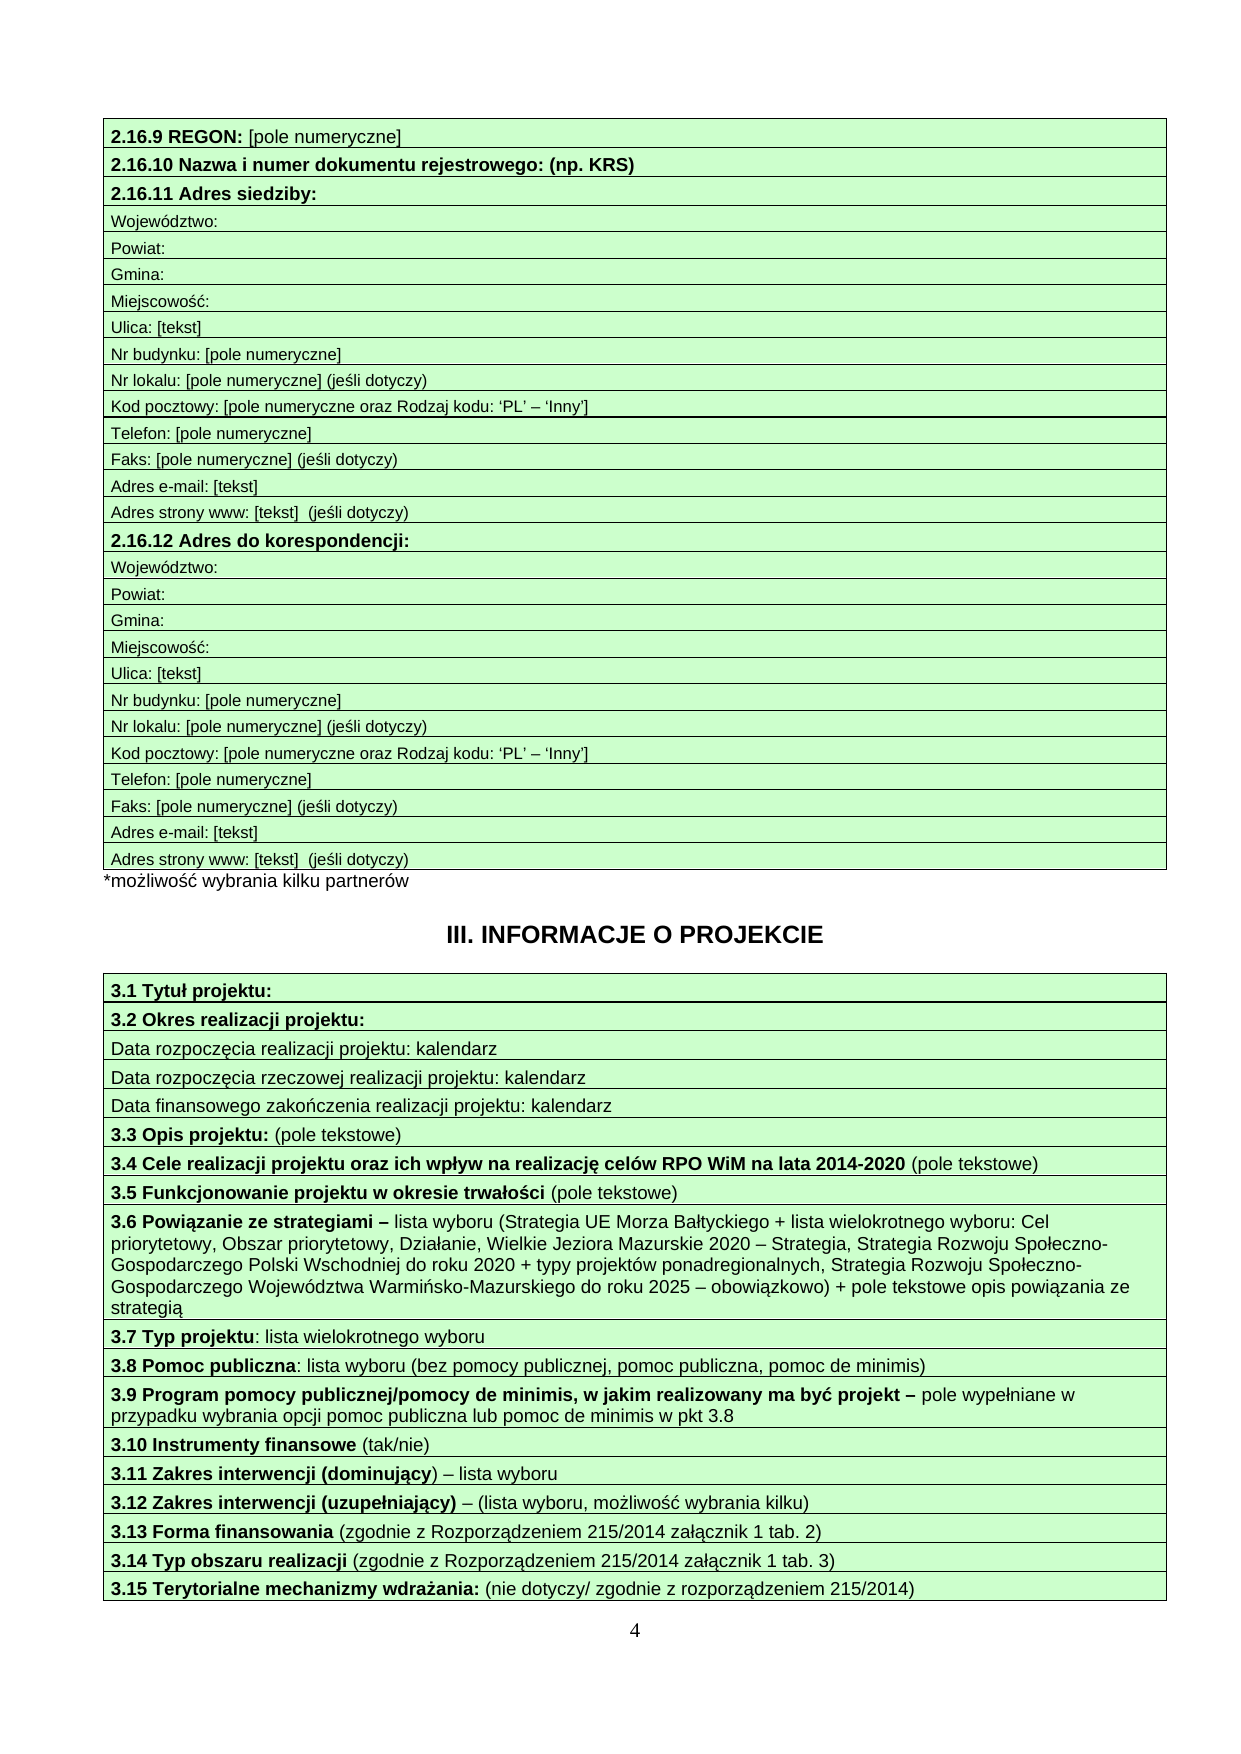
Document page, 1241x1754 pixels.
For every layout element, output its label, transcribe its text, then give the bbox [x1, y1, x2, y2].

table_cell 3.14 Typ obszaru realizacji (zgodnie z Rozporządzeniem 215/2014 załącznik 1 tab. 3) [104, 1543, 1166, 1571]
table_cell Nr lokalu: [pole numeryczne] (jeśli dotyczy) [104, 365, 1166, 390]
table_cell 3.3 Opis projektu: (pole tekstowe) [104, 1118, 1166, 1146]
table_cell 3.11 Zakres interwencji (dominujący) – lista wyboru [104, 1457, 1166, 1484]
table_cell Gmina: [104, 259, 1166, 284]
table_cell 3.5 Funkcjonowanie projektu w okresie trwałości (pole tekstowe) [104, 1176, 1166, 1203]
table_cell 2.16.9 REGON: [pole numeryczne] [104, 119, 1166, 147]
text III. INFORMACJE O PROJEKCIE [103, 920, 1166, 949]
table_cell Powiat: [104, 232, 1166, 258]
table_cell Adres strony www: [tekst] (jeśli dotyczy) [104, 843, 1166, 868]
table_cell 2.16.10 Nazwa i numer dokumentu rejestrowego: (np. KRS) [104, 148, 1166, 176]
table_cell 3.6 Powiązanie ze strategiami – lista wyboru (Strategia UE Morza Bałtyckiego + lista wielokrotnego wyboru: Cel priorytetowy, Obszar priorytetowy, Działanie, Wielkie Jeziora Mazurskie 2020 – Strategia, Strategia Rozwoju Społeczno- Gospodarczego Polski Wschodniej do roku 2020 + typy projektów ponadregionalnych, Strategia Rozwoju Społeczno-Gospodarczego Województwa Warmińsko-Mazurskiego do roku 2025 – obowiązkowo) + pole tekstowe opis powiązania ze strategią [104, 1205, 1166, 1318]
table_cell 3.15 Terytorialne mechanizmy wdrażania: (nie dotyczy/ zgodnie z rozporządzeniem 215/2014) [104, 1572, 1166, 1600]
table_cell Kod pocztowy: [pole numeryczne oraz Rodzaj kodu: ‘PL’ – ‘Inny’] [104, 391, 1166, 416]
table_cell Miejscowość: [104, 285, 1166, 311]
table_cell Telefon: [pole numeryczne] [104, 418, 1166, 443]
table_cell 3.9 Program pomocy publicznej/pomocy de minimis, w jakim realizowany ma być projekt – pole wypełniane w przypadku wybrania opcji pomoc publiczna lub pomoc de minimis w pkt 3.8 [104, 1377, 1166, 1427]
table_cell 3.12 Zakres interwencji (uzupełniający) – (lista wyboru, możliwość wybrania kilku) [104, 1485, 1166, 1513]
table_cell Telefon: [pole numeryczne] [104, 764, 1166, 789]
table_cell Nr budynku: [pole numeryczne] [104, 338, 1166, 363]
table_cell 3.2 Okres realizacji projektu: [104, 1003, 1166, 1030]
table_cell 2.16.12 Adres do korespondencji: [104, 523, 1166, 551]
table_cell Powiat: [104, 579, 1166, 604]
table_cell Miejscowość: [104, 631, 1166, 657]
table_cell Nr budynku: [pole numeryczne] [104, 684, 1166, 710]
table_cell Ulica: [tekst] [104, 658, 1166, 683]
table_cell 2.16.11 Adres siedziby: [104, 177, 1166, 205]
table_cell Faks: [pole numeryczne] (jeśli dotyczy) [104, 790, 1166, 816]
table_cell Data rozpoczęcia rzeczowej realizacji projektu: kalendarz [104, 1060, 1166, 1088]
table_cell Nr lokalu: [pole numeryczne] (jeśli dotyczy) [104, 711, 1166, 736]
table_cell Data rozpoczęcia realizacji projektu: kalendarz [104, 1031, 1166, 1059]
table_cell 3.8 Pomoc publiczna: lista wyboru (bez pomocy publicznej, pomoc publiczna, pomoc de minimis) [104, 1349, 1166, 1376]
table_cell 3.7 Typ projektu: lista wielokrotnego wyboru [104, 1320, 1166, 1347]
table_cell 3.10 Instrumenty finansowe (tak/nie) [104, 1428, 1166, 1456]
table_cell 3.4 Cele realizacji projektu oraz ich wpływ na realizację celów RPO WiM na lata 2014-2020 (pole tekstowe) [104, 1147, 1166, 1174]
table_cell Województwo: [104, 552, 1166, 577]
table_cell Adres e-mail: [tekst] [104, 470, 1166, 496]
table_cell Data finansowego zakończenia realizacji projektu: kalendarz [104, 1089, 1166, 1117]
table_cell Adres e-mail: [tekst] [104, 817, 1166, 842]
table_cell Gmina: [104, 605, 1166, 630]
table_header 3.1 Tytuł projektu: [104, 974, 1166, 1001]
table_cell Kod pocztowy: [pole numeryczne oraz Rodzaj kodu: ‘PL’ – ‘Inny’] [104, 737, 1166, 763]
table_cell Województwo: [104, 206, 1166, 231]
text *możliwość wybrania kilku partnerów [103, 870, 1166, 891]
table_cell Adres strony www: [tekst] (jeśli dotyczy) [104, 497, 1166, 522]
table_cell Faks: [pole numeryczne] (jeśli dotyczy) [104, 444, 1166, 469]
table_cell 3.13 Forma finansowania (zgodnie z Rozporządzeniem 215/2014 załącznik 1 tab. 2) [104, 1514, 1166, 1542]
table_cell Ulica: [tekst] [104, 312, 1166, 337]
